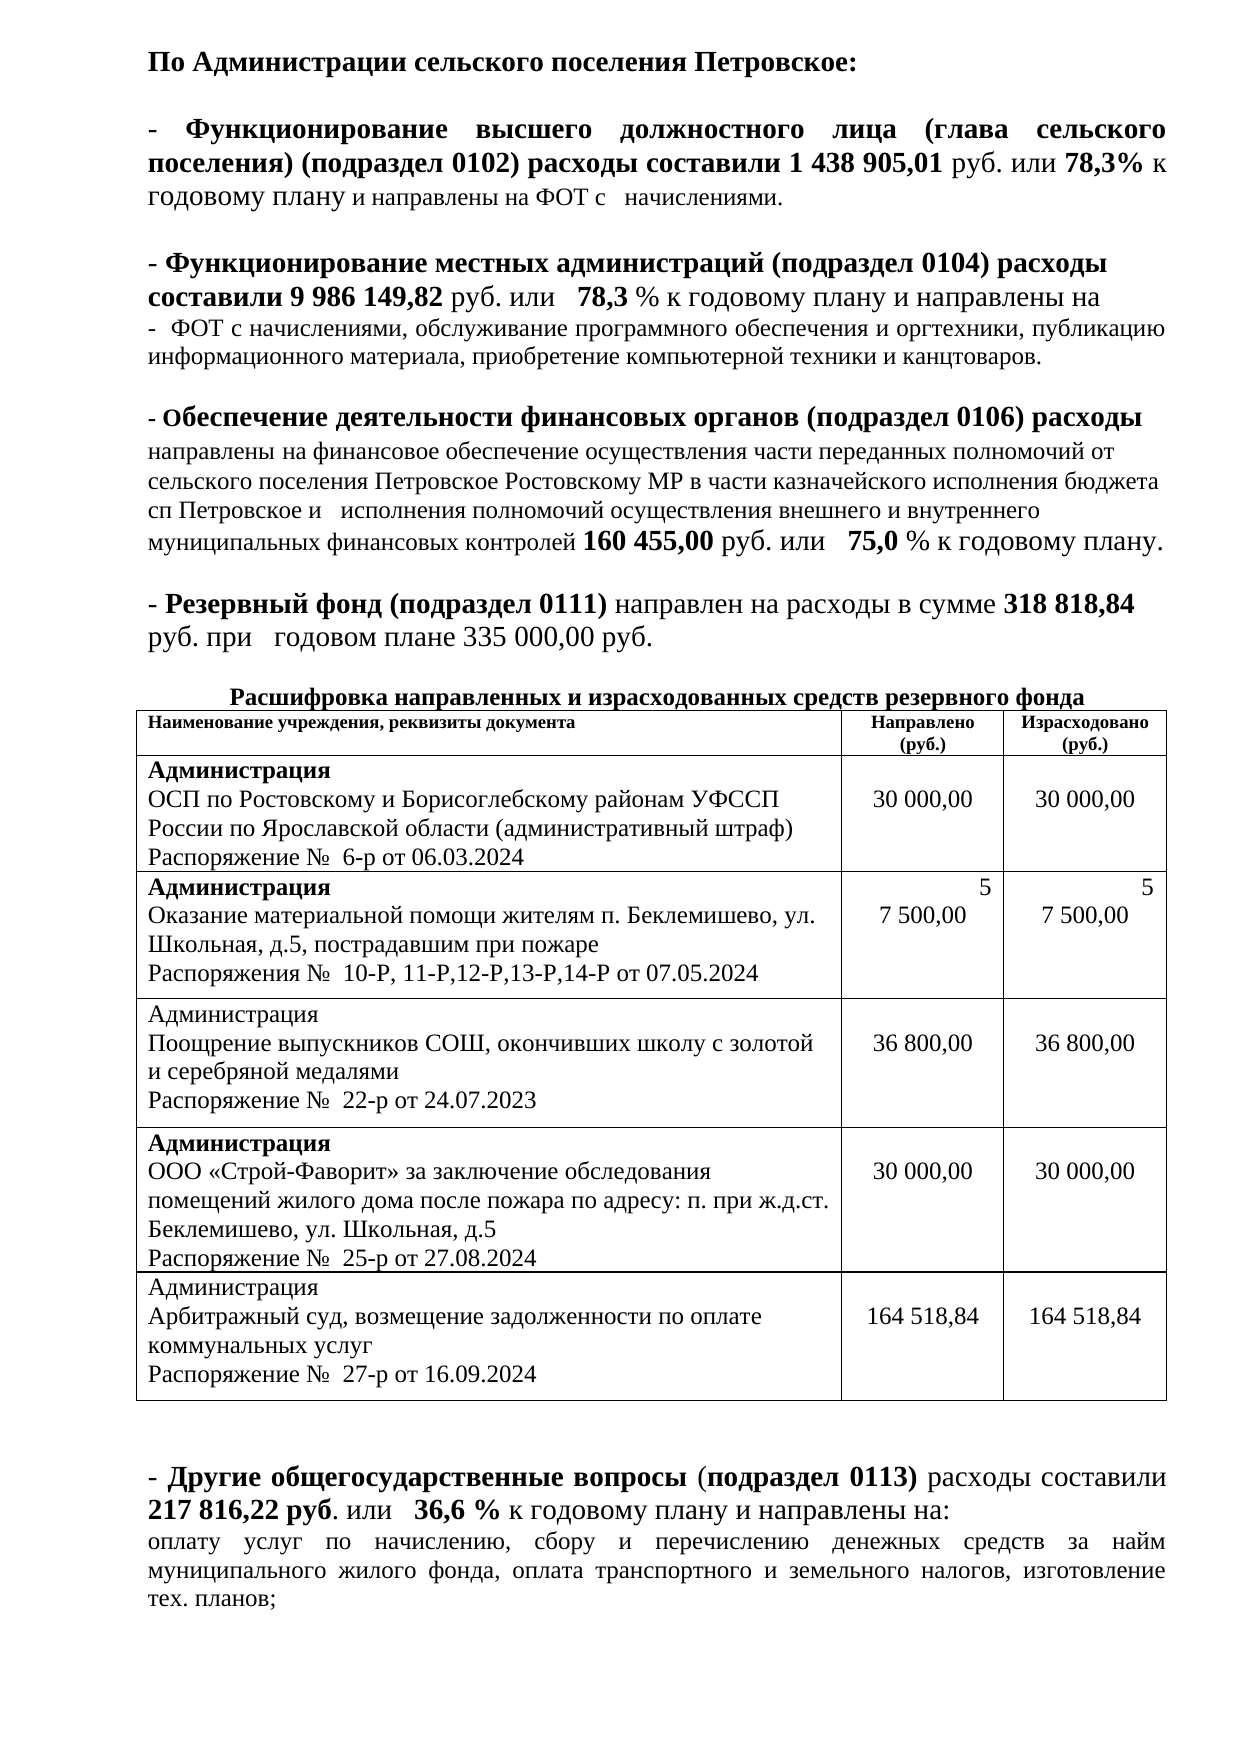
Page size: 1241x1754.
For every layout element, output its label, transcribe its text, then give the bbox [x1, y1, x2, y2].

table_cell Администрация ООО «Строй-Фаворит» за заключение обследования помещений жилого дома после пожара по адресу: п. при ж.д.ст. Беклемишево, ул. Школьная, д.5 Распоряжение № 25-р от 27.08.2024 [137, 1128, 841, 1271]
table_cell 36 800,00 [1004, 999, 1166, 1127]
table_header Израсходовано (руб.) [1004, 711, 1166, 754]
table_cell Администрация Поощрение выпускников СОШ, окончивших школу с золотой и серебряной медалями Распоряжение № 22-р от 24.07.2023 [137, 999, 841, 1127]
text - Функционирование высшего должностного лица (глава сельского поселения) (подраздел 0102) расходы составили 1 438 905,01 руб. или 78,3% к годовому плану и направлены на ФОТ с начислениями. [148, 111, 1167, 212]
table_cell 30 000,00 [1004, 1128, 1166, 1271]
table_cell 164 518,84 [1004, 1273, 1166, 1400]
table_cell 57 500,00 [1004, 872, 1166, 998]
table_header Наименование учреждения, реквизиты документа [137, 711, 841, 754]
text оплату услуг по начислению, сбору и перечислению денежных средств за найм муниципального жилого фонда, оплата транспортного и земельного налогов, изготовление тех. планов; [148, 1526, 1167, 1612]
table_header Направлено (руб.) [842, 711, 1003, 754]
text - Функционирование местных администраций (подраздел 0104) расходы составили 9 986 149,82 руб. или 78,3 % к годовому плану и направлены на [148, 246, 1167, 313]
text - Обеспечение деятельности финансовых органов (подраздел 0106) расходы направлены на финансовое обеспечение осуществления части переданных полномочий от сельского поселения Петровское Ростовскому МР в части казначейского исполнения бюджета сп Петровское и исполнения полномочий осуществления внешнего и внутреннего муниципальных финансовых контролей 160 455,00 руб. или 75,0 % к годовому плану. [148, 399, 1167, 557]
table_cell 30 000,00 [842, 1128, 1003, 1271]
text - Резервный фонд (подраздел 0111) направлен на расходы в сумме 318 818,84 руб. при годовом плане 335 000,00 руб. [148, 586, 1167, 653]
table_cell 57 500,00 [842, 872, 1003, 998]
text - ФОТ с начислениями, обслуживание программного обеспечения и оргтехники, публикацию информационного материала, приобретение компьютерной техники и канцтоваров. [148, 313, 1167, 370]
text По Администрации сельского поселения Петровское: [148, 44, 1167, 78]
table_cell Администрация Оказание материальной помощи жителям п. Беклемишево, ул. Школьная, д.5, пострадавшим при пожаре Распоряжения № 10-Р, 11-Р,12-Р,13-Р,14-Р от 07.05.2024 [137, 872, 841, 998]
table_cell 36 800,00 [842, 999, 1003, 1127]
table_cell 164 518,84 [842, 1273, 1003, 1400]
table_cell 30 000,00 [842, 756, 1003, 871]
table_cell Администрация ОСП по Ростовскому и Борисоглебскому районам УФССП России по Ярославской области (административный штраф) Распоряжение № 6-р от 06.03.2024 [137, 756, 841, 871]
table_cell Администрация Арбитражный суд, возмещение задолженности по оплате коммунальных услуг Распоряжение № 27-р от 16.09.2024 [137, 1273, 841, 1400]
text - Другие общегосударственные вопросы (подраздел 0113) расходы составили 217 816,22 руб. или 36,6 % к годовому плану и направлены на: [148, 1459, 1167, 1526]
table_cell 30 000,00 [1004, 756, 1166, 871]
text Расшифровка направленных и израсходованных средств резервного фонда [148, 682, 1167, 710]
